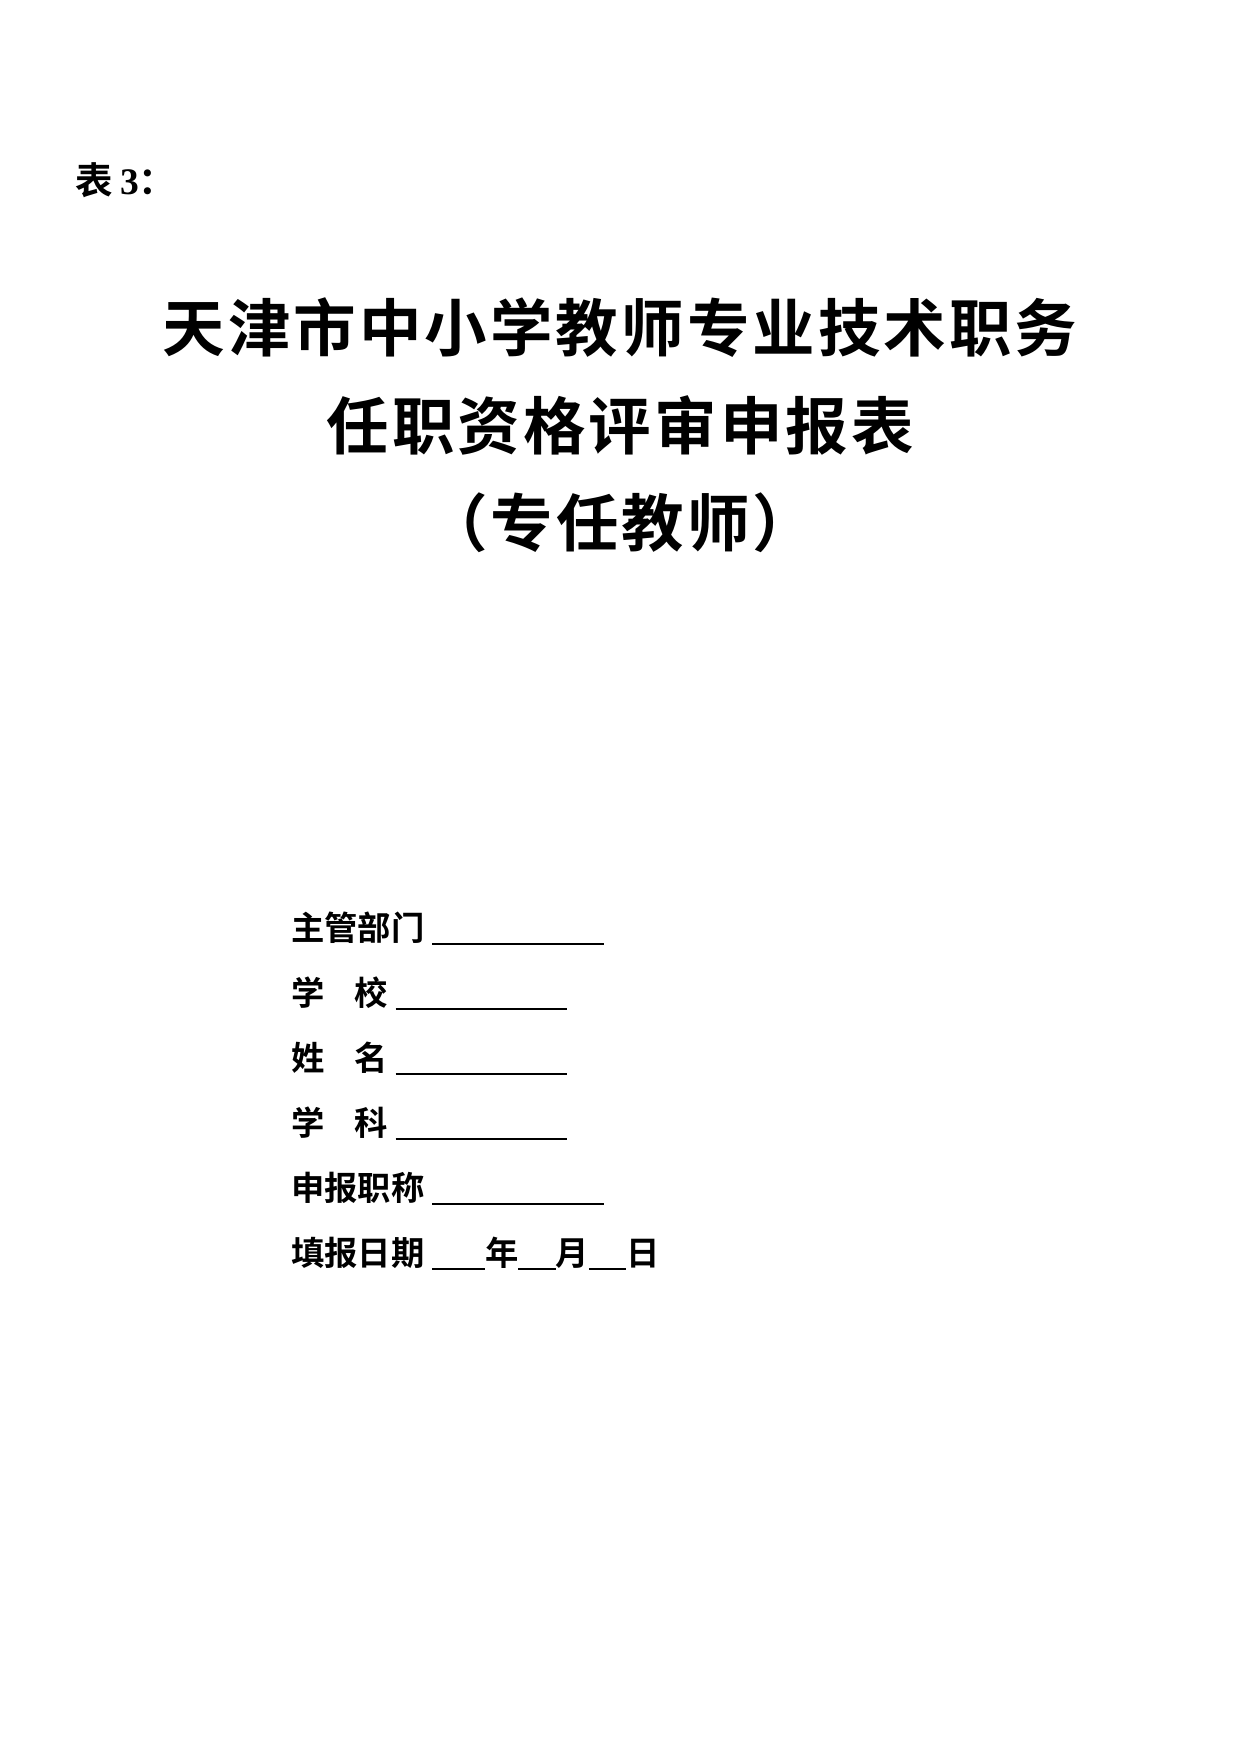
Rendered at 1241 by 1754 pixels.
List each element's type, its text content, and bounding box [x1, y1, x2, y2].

text 填报日期 年 月 日 [75, 1218, 1165, 1283]
text 主管部门 [75, 893, 1165, 958]
text 学 科 [75, 1088, 1165, 1153]
text 天津市中小学教师专业技术职务 [75, 276, 1165, 373]
text 表3： [75, 146, 1165, 211]
text 姓 名 [75, 1023, 1165, 1088]
text 任职资格评审申报表 [75, 373, 1165, 471]
text 申报职称 [75, 1153, 1165, 1218]
text （专任教师） [75, 471, 1165, 568]
text 学 校 [75, 958, 1165, 1023]
